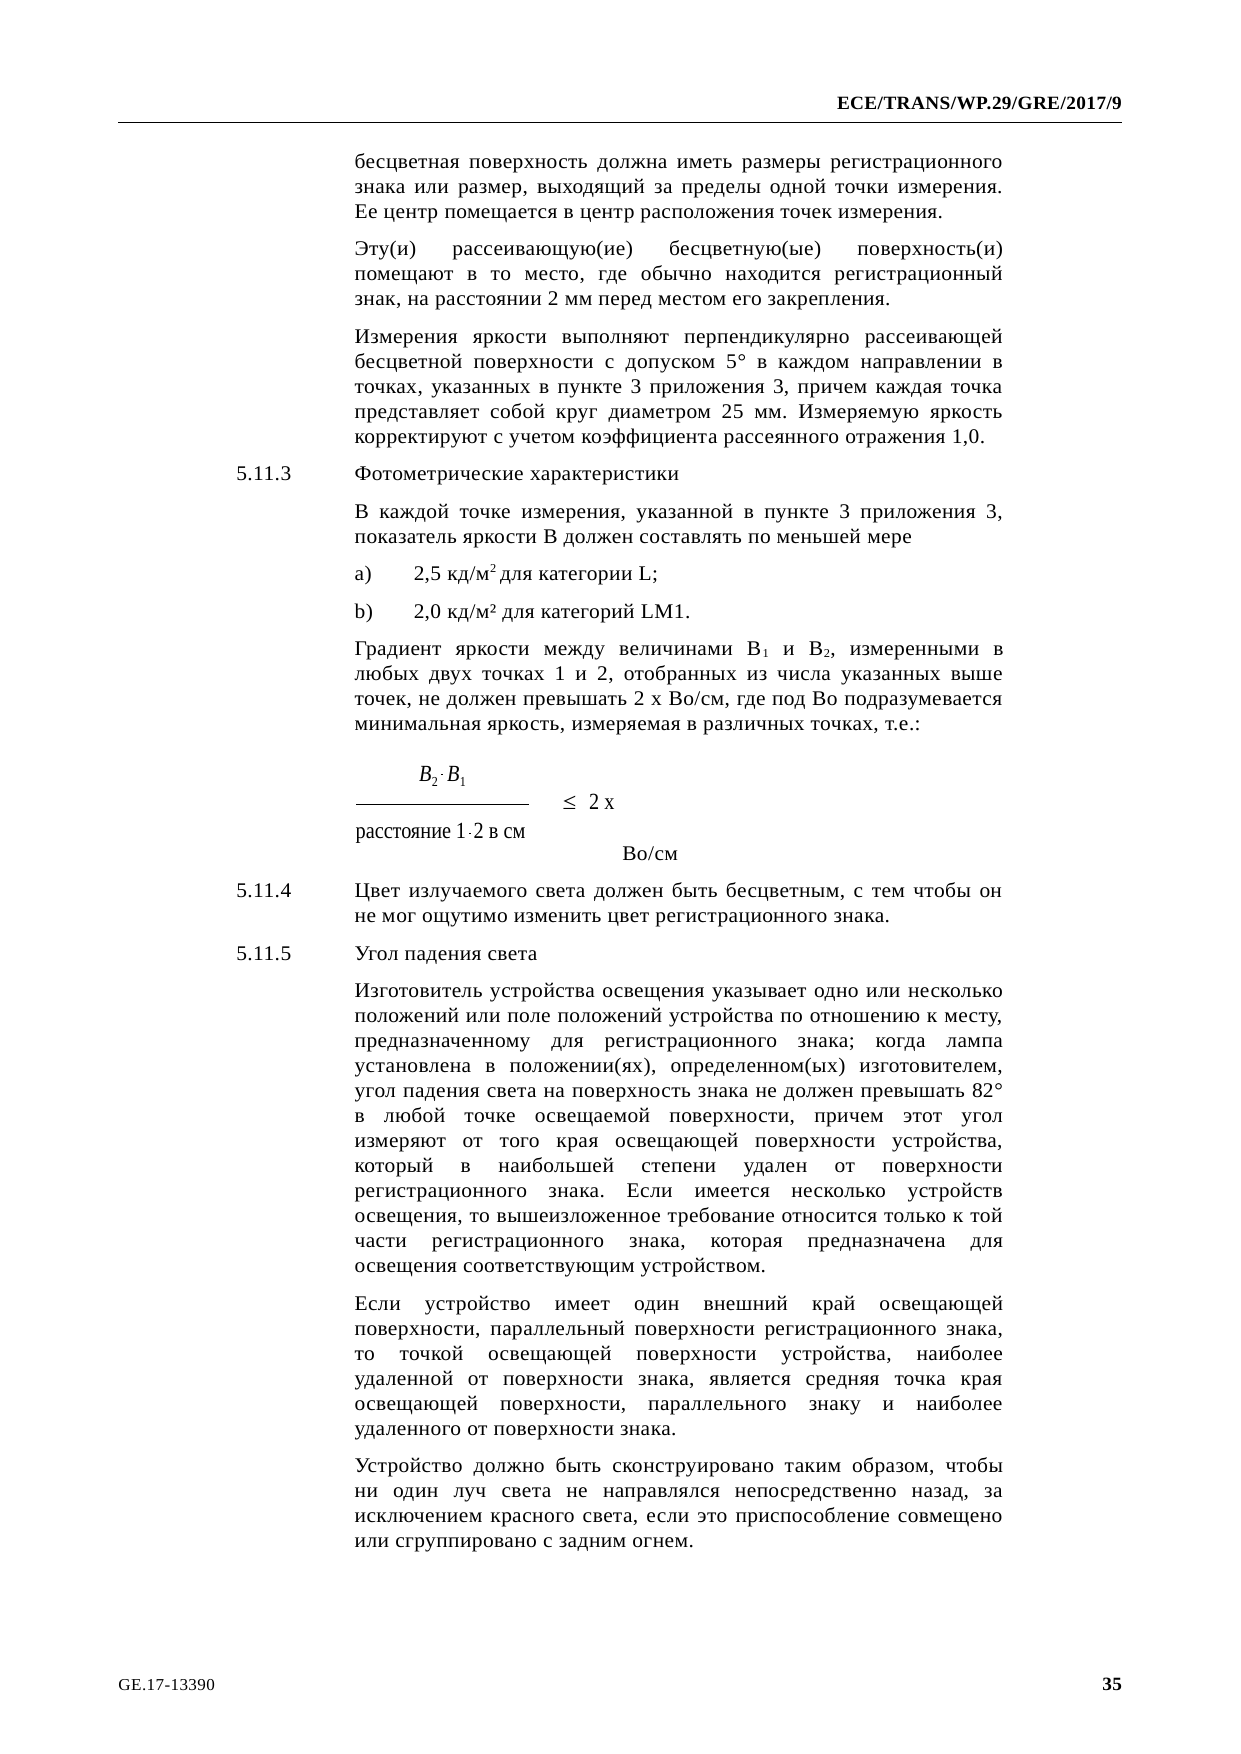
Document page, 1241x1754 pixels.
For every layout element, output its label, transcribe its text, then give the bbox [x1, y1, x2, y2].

text b) 2,0 кд/м² для категорий LM1. [354, 598, 1004, 623]
text 5.11.3 Фотометрические характеристики [236, 460, 1004, 485]
text Если устройство имеет один внешний край освещающей поверхности, параллельный поверхности регистрационного знака, то точкой освещающей поверхности устройства, наиболее удаленной от поверхности знака, является средняя точка края освещающей поверхности, параллельного знаку и наиболее удаленного от поверхности знака. [236, 1290, 1004, 1440]
text Градиент яркости между величинами B1 и B2, измеренными в любых двух точках 1 и 2, отобранных из числа указанных выше точек, не должен превышать 2 x Bo/см, где под Bo подразумевается минимальная яркость, измеряемая в различных точках, т.е.: [236, 635, 1004, 735]
text 5.11.5 Угол падения света [236, 940, 1004, 965]
text a) 2,5 кд/м2 для категории L; [354, 560, 1004, 585]
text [236, 148, 1004, 223]
text Эту(и) рассеивающую(ие) бесцветную(ые) поверхность(и) помещают в то место, где обычно находится регистрационный знак, на расстоянии 2 мм перед местом его закрепления. [236, 235, 1004, 310]
text В каждой точке измерения, указанной в пункте 3 приложения 3, показатель яркости B должен составлять по меньшей мере [236, 498, 1004, 548]
text Bo/см [354, 748, 1004, 865]
text Устройство должно быть сконструировано таким образом, чтобы ни один луч света не направлялся непосредственно назад, за исключением красного света, если это приспособление совмещено или сгруппировано с задним огнем. [236, 1452, 1004, 1552]
text 5.11.4 Цвет излучаемого света должен быть бесцветным, с тем чтобы он не мог ощутимо изменить цвет регистрационного знака. [236, 877, 1004, 927]
text Измерения яркости выполняют перпендикулярно рассеивающей бесцветной поверхности с допуском 5° в каждом направлении в точках, указанных в пункте 3 приложения 3, причем каждая точка представляет собой круг диаметром 25 мм. Измеряемую яркость корректируют с учетом коэффициента рассеянного отражения 1,0. [236, 323, 1004, 448]
text Изготовитель устройства освещения указывает одно или несколько положений или поле положений устройства по отношению к месту, предназначенному для регистрационного знака; когда лампа установлена в положении(ях), определенном(ых) изготовителем, угол падения света на поверхность знака не должен превышать 82° в любой точке освещаемой поверхности, причем этот угол измеряют от того края освещающей поверхности устройства, который в наибольшей степени удален от поверхности регистрационного знака. Если имеется несколько устройств освещения, то вышеизложенное требование относится только к той части регистрационного знака, которая предназначена для освещения соответствующим устройством. [236, 977, 1004, 1277]
